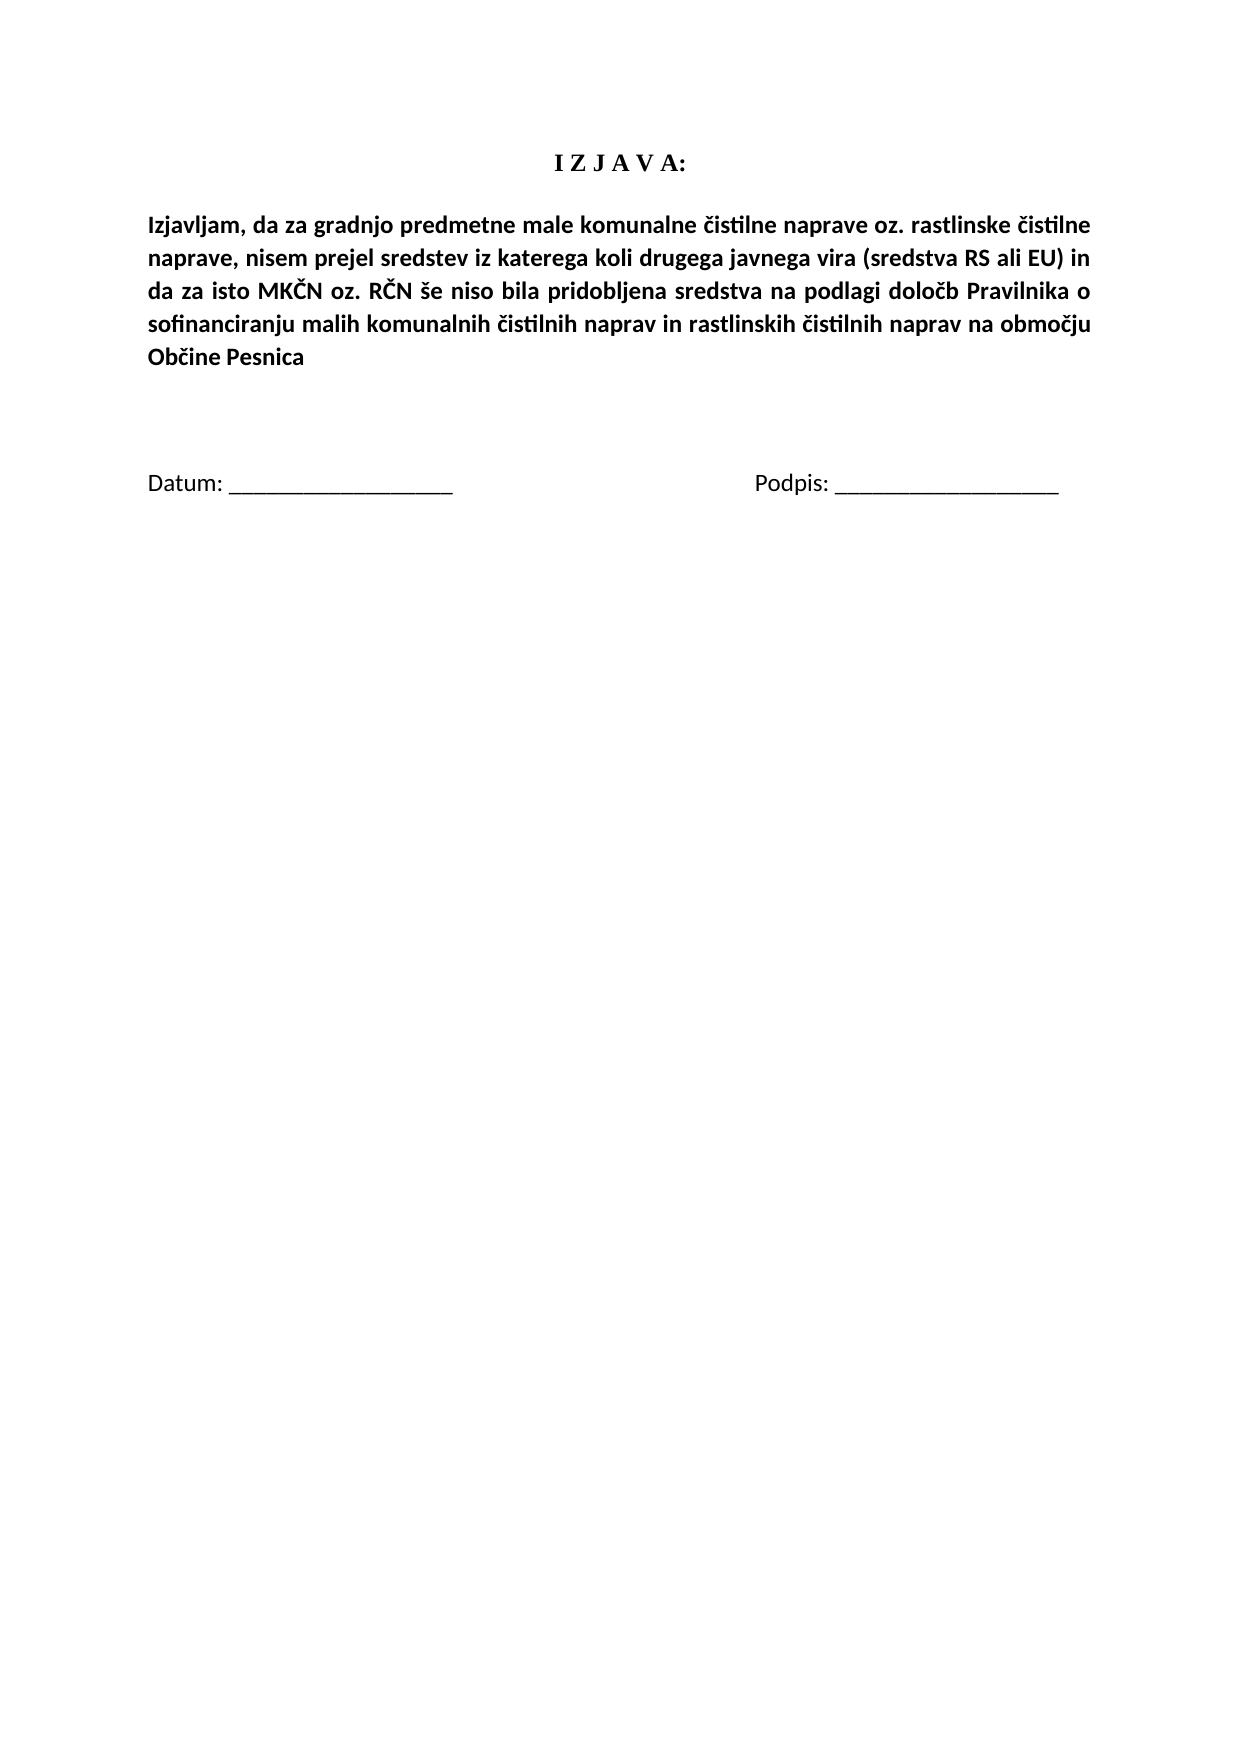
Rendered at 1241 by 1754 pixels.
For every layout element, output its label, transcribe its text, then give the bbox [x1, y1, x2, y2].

text Datum: __________________ Podpis: __________________ [148, 467, 1093, 498]
text I Z J A V A: [148, 148, 1093, 176]
text Izjavljam, da za gradnjo predmetne male komunalne čistilne naprave oz. rastlinske čistilne naprave, nisem prejel sredstev iz katerega koli drugega javnega vira (sredstva RS ali EU) in da za isto MKČN oz. RČN še niso bila pridobljena sredstva na podlagi določb Pravilnika o sofinanciranju malih komunalnih čistilnih naprav in rastlinskih čistilnih naprav na območju Občine Pesnica [148, 210, 1093, 372]
